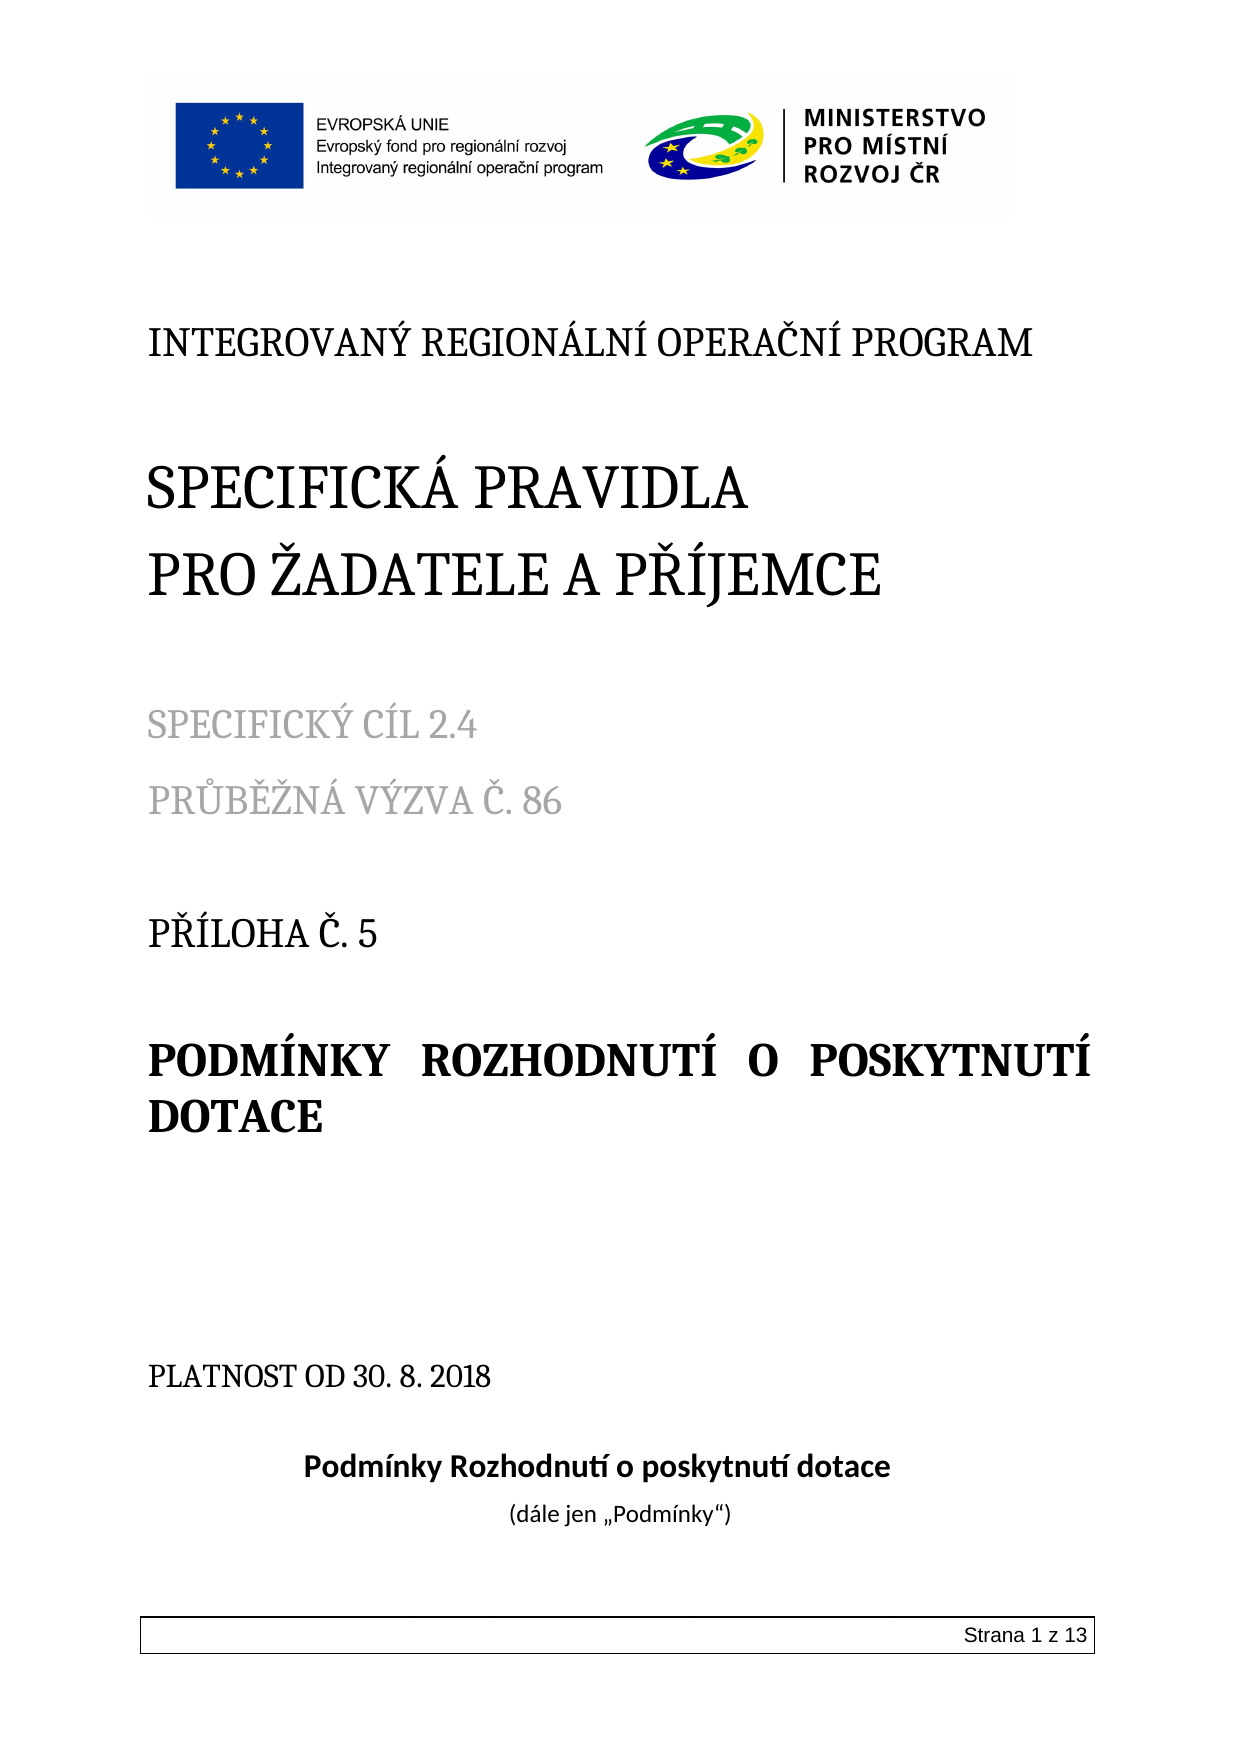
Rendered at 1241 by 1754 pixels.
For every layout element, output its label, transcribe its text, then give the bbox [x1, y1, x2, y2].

text INTEGROVANÝ REGIONÁLNÍ OPERAČNÍ PROGRAM [148, 319, 1092, 367]
text Podmínky Rozhodnutí o poskytnutí dotace [110, 1445, 1092, 1486]
text PŘÍLOHA Č. 5 [148, 910, 1092, 958]
text (dále jen „Podmínky“) [148, 1498, 1092, 1529]
text SPECIFICKÝ CÍL 2.4 [148, 701, 1092, 749]
text průběžná výzva č. 86 [148, 777, 1092, 825]
text PRO ŽADATELE A PŘÍJEMCE [148, 539, 1092, 611]
text SPECIFICKÁ PRAVIDLA [148, 452, 1092, 524]
text pLATNOST OD 30. 8. 2018 [148, 1358, 1092, 1396]
picture [147, 73, 1013, 217]
text Podmínky Rozhodnutí o poskytnutí dotace [148, 1034, 1092, 1144]
